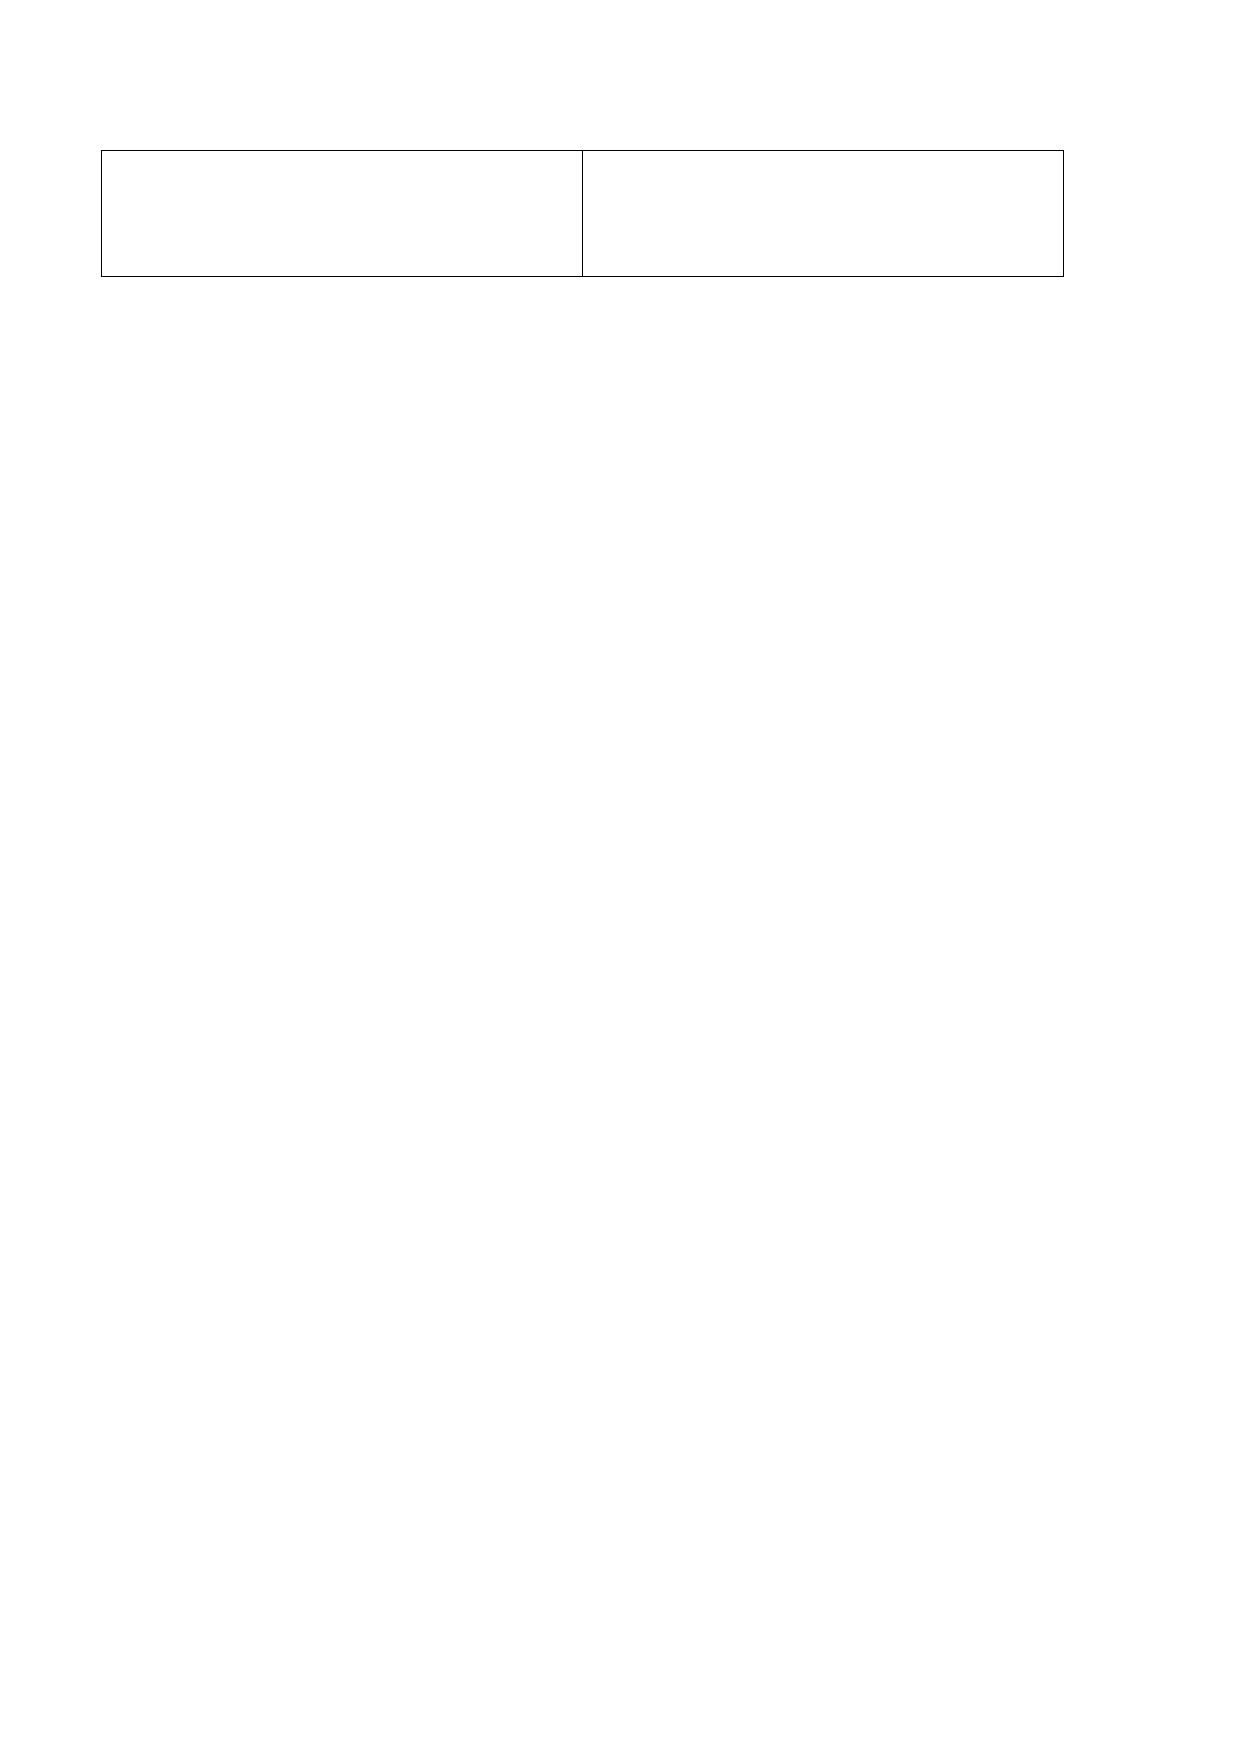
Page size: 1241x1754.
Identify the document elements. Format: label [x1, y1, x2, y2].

table_cell [583, 151, 1063, 276]
table_cell [102, 151, 582, 276]
